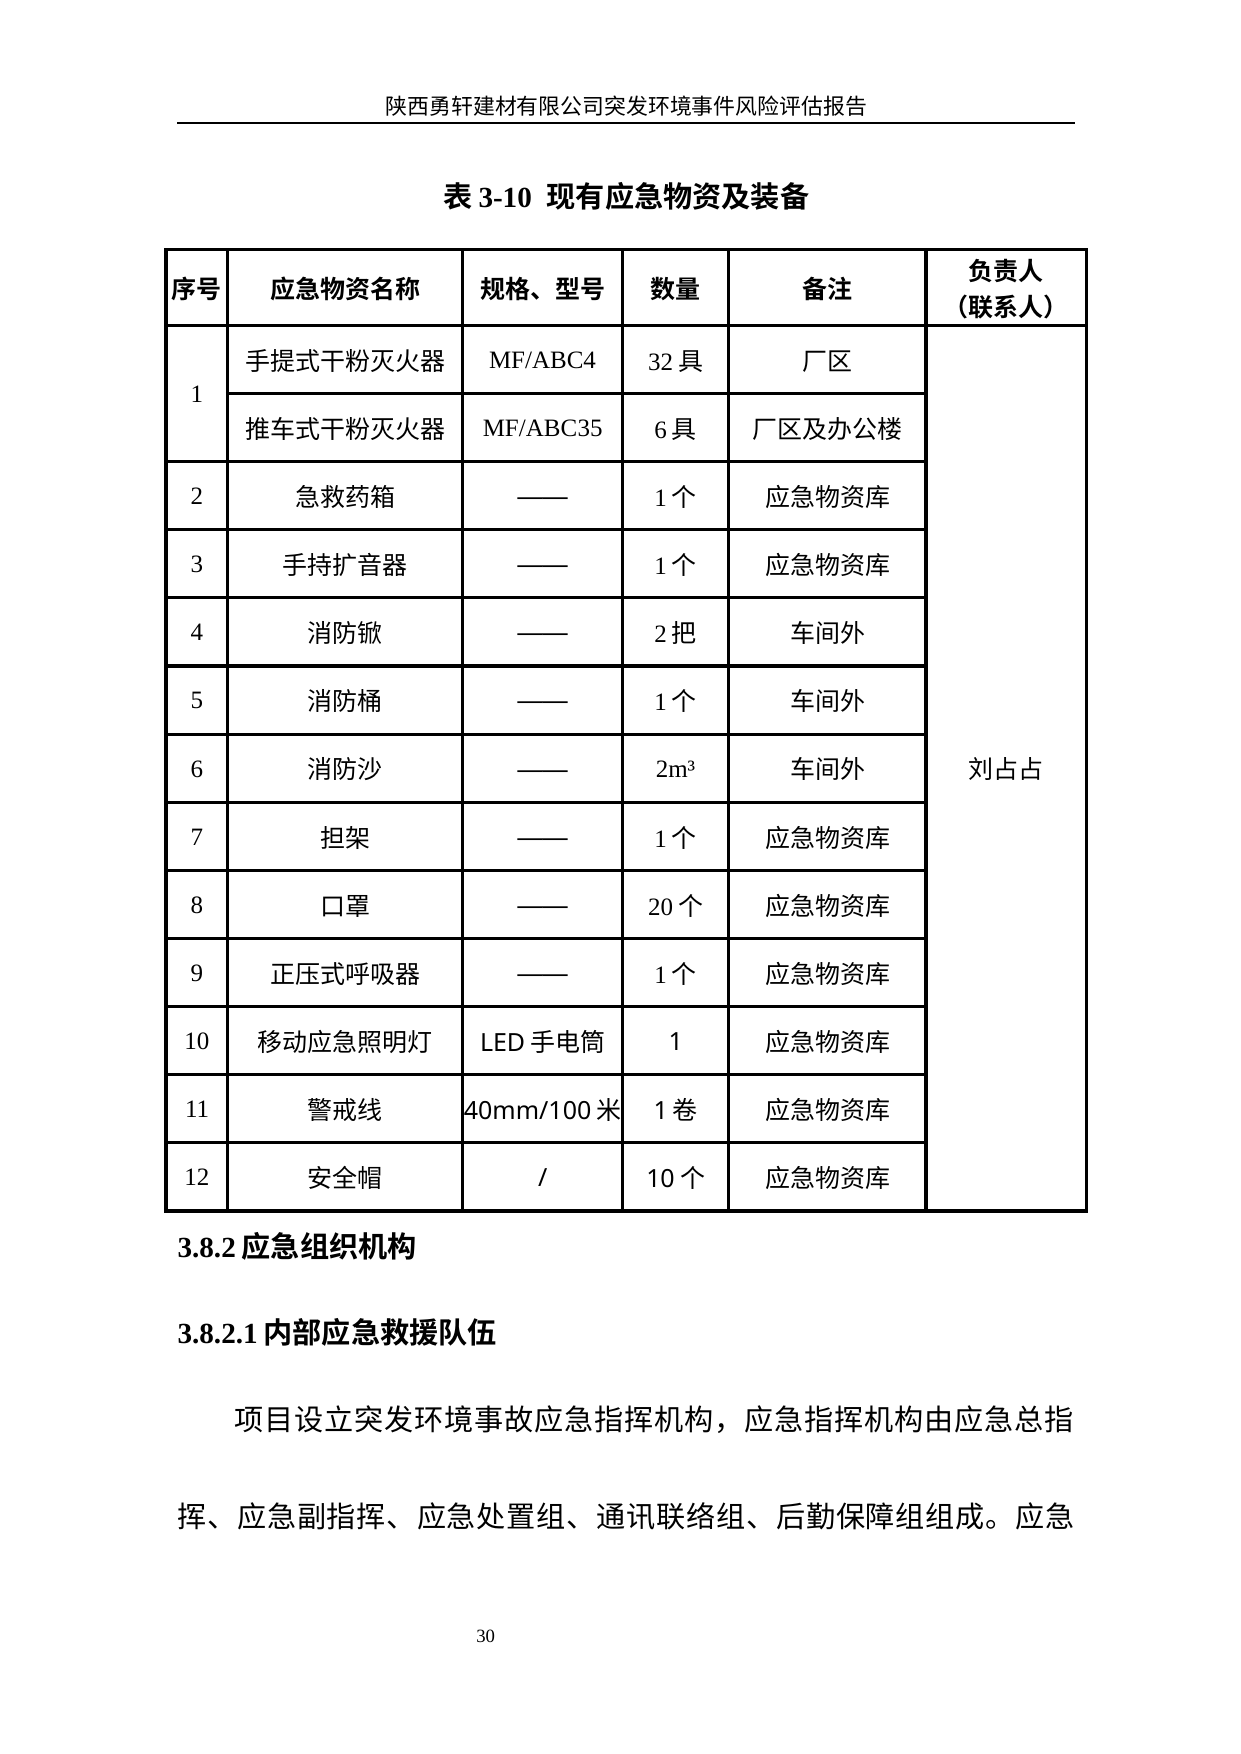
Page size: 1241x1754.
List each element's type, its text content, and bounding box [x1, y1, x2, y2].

table_cell —— [464, 531, 621, 596]
table_cell 口罩 [229, 872, 461, 937]
table_cell 应急物资库 [730, 1076, 924, 1141]
table_cell 推车式干粉灭火器 [229, 395, 461, 460]
table_cell 车间外 [730, 736, 924, 801]
table_cell 3 [168, 531, 226, 596]
table_cell —— [464, 940, 621, 1005]
table_cell 1个 [624, 531, 727, 596]
table_cell 1 [168, 327, 226, 460]
table_cell 移动应急照明灯 [229, 1008, 461, 1073]
table_cell 6 [168, 736, 226, 801]
table_cell 厂区及办公楼 [730, 395, 924, 460]
table_cell —— [464, 804, 621, 869]
text 3.8.2.1内部应急救援队伍 [177, 1299, 1075, 1364]
table_cell 刘占占 [928, 327, 1085, 1209]
table_cell 应急物资库 [730, 531, 924, 596]
table_cell —— [464, 668, 621, 732]
subtitle 3.8.2应急组织机构 [177, 1213, 1075, 1277]
table_cell 急救药箱 [229, 463, 461, 528]
table_cell 应急物资库 [730, 1008, 924, 1073]
table_cell 1 [624, 1008, 727, 1073]
table_cell 20个 [624, 872, 727, 937]
table_cell 厂区 [730, 327, 924, 392]
table_cell MF/ABC35 [464, 395, 621, 460]
table_header 数量 [624, 251, 727, 324]
table_cell 12 [168, 1144, 226, 1209]
table_cell LED手电筒 [464, 1008, 621, 1073]
table_cell 应急物资库 [730, 940, 924, 1005]
table_cell —— [464, 872, 621, 937]
table_cell 车间外 [730, 599, 924, 664]
table_cell 2m³ [624, 736, 727, 801]
table_cell 10个 [624, 1144, 727, 1209]
table_cell —— [464, 736, 621, 801]
table_cell MF/ABC4 [464, 327, 621, 392]
table_cell 消防锨 [229, 599, 461, 664]
table_cell 安全帽 [229, 1144, 461, 1209]
table_cell 1个 [624, 940, 727, 1005]
table_cell 警戒线 [229, 1076, 461, 1141]
table_cell 应急物资库 [730, 463, 924, 528]
table_cell 1个 [624, 804, 727, 869]
table_cell 5 [168, 668, 226, 732]
table_cell 手持扩音器 [229, 531, 461, 596]
table_header 负责人 （联系人） [928, 251, 1085, 324]
table_cell 担架 [229, 804, 461, 869]
table_cell 1个 [624, 463, 727, 528]
table_header 规格、型号 [464, 251, 621, 324]
table_cell —— [464, 463, 621, 528]
table_cell 车间外 [730, 668, 924, 732]
table_cell 9 [168, 940, 226, 1005]
table_cell 32具 [624, 327, 727, 392]
table_cell 11 [168, 1076, 226, 1141]
table_cell 1卷 [624, 1076, 727, 1141]
table_cell 消防桶 [229, 668, 461, 732]
table_cell —— [464, 599, 621, 664]
table_header 序号 [168, 251, 226, 324]
table_cell 1个 [624, 668, 727, 732]
table_cell 10 [168, 1008, 226, 1073]
table_cell 2 [168, 463, 226, 528]
table_cell 应急物资库 [730, 804, 924, 869]
table_cell 正压式呼吸器 [229, 940, 461, 1005]
table_cell 2把 [624, 599, 727, 664]
table_cell 消防沙 [229, 736, 461, 801]
table_cell 8 [168, 872, 226, 937]
table_cell 手提式干粉灭火器 [229, 327, 461, 392]
table_cell 6具 [624, 395, 727, 460]
table_cell / [464, 1144, 621, 1209]
table_header 备注 [730, 251, 924, 324]
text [177, 1385, 1075, 1547]
table_header 应急物资名称 [229, 251, 461, 324]
table_cell 4 [168, 599, 226, 664]
text 表3-10 现有应急物资及装备 [177, 162, 1075, 227]
table_cell 7 [168, 804, 226, 869]
table_cell 应急物资库 [730, 1144, 924, 1209]
table_cell 40mm/100米 [464, 1076, 621, 1141]
table_cell 应急物资库 [730, 872, 924, 937]
